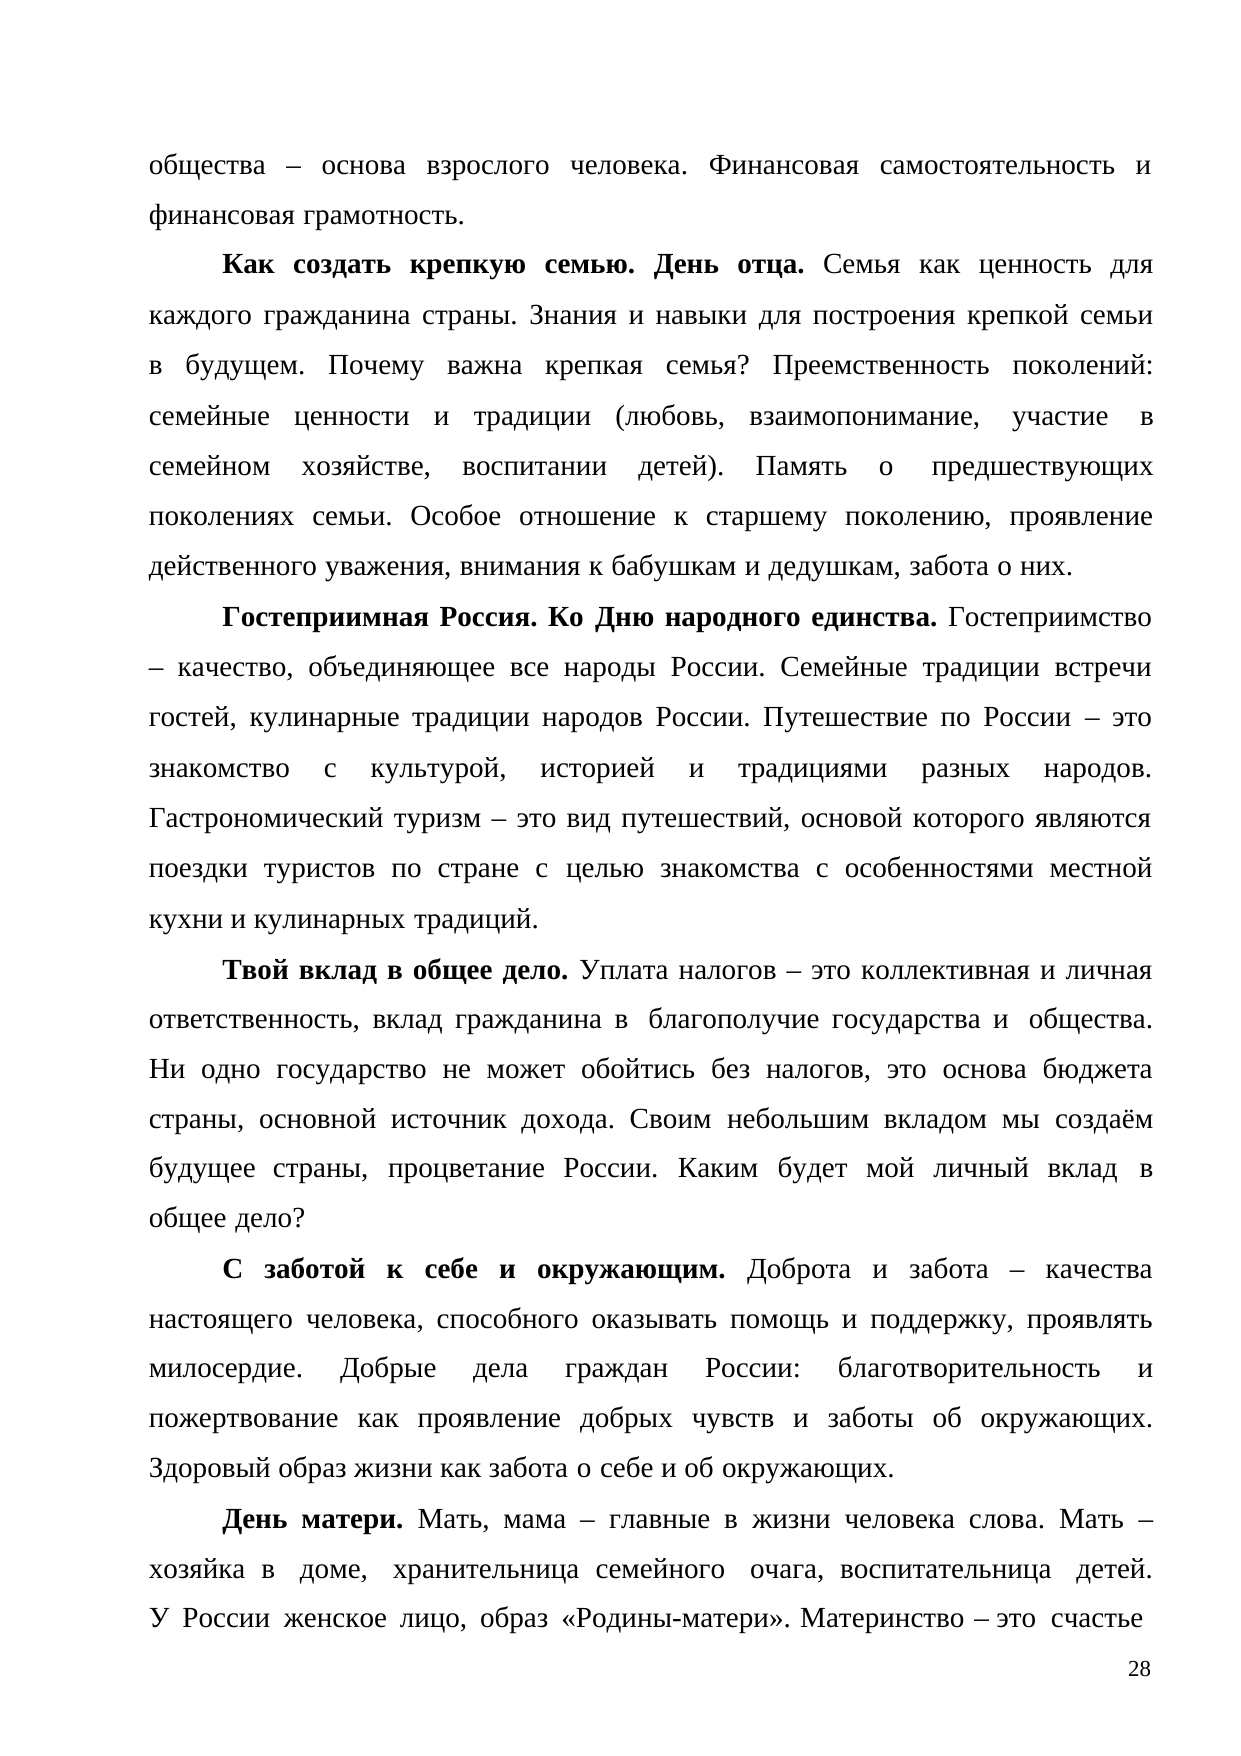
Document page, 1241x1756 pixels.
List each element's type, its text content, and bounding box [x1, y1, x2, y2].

text Гостеприимная Россия. Ко Дню народного единства. Гостеприимство – качество, объединяющее все народы России. Семейные традиции встречи гостей, кулинарные традиции народов России. Путешествие по России – это знакомство с культурой, историей и традициями разных народов. Гастрономический туризм – это вид путешествий, основой которого являются поездки туристов по стране с целью знакомства с особенностями местной кухни и кулинарных традиций. [148, 599, 1152, 934]
text общества – основа взрослого человека. Финансовая самостоятельность и финансовая грамотность. [148, 147, 1151, 231]
text Как создать крепкую семью. День отца. Семья как ценность для каждого гражданина страны. Знания и навыки для построения крепкой семьи в будущем. Почему важна крепкая семья? Преемственность поколений: семейные ценности и традиции (любовь, взаимопонимание, участие в семейном хозяйстве, воспитании детей). Память о предшествующих поколениях семьи. Особое отношение к старшему поколению, проявление действенного уважения, внимания к бабушкам и дедушкам, забота о них. [149, 247, 1153, 582]
text День матери. Мать, мама – главные в жизни человека слова. Мать – хозяйка в доме, хранительница семейного очага, воспитательница детей. У России женское лицо, образ «Родины-матери». Материнство – это счастье [148, 1501, 1153, 1634]
text С заботой к себе и окружающим. Доброта и забота – качества настоящего человека, способного оказывать помощь и поддержку, проявлять милосердие. Добрые дела граждан России: благотворительность и пожертвование как проявление добрых чувств и заботы об окружающих. Здоровый образ жизни как забота о себе и об окружающих. [148, 1251, 1153, 1483]
text Твой вклад в общее дело. Уплата налогов – это коллективная и личная ответственность, вклад гражданина в благополучие государства и общества. Ни одно государство не может обойтись без налогов, это основа бюджета страны, основной источник дохода. Своим небольшим вкладом мы создаём будущее страны, процветание России. Каким будет мой личный вклад в общее дело? [148, 952, 1153, 1233]
